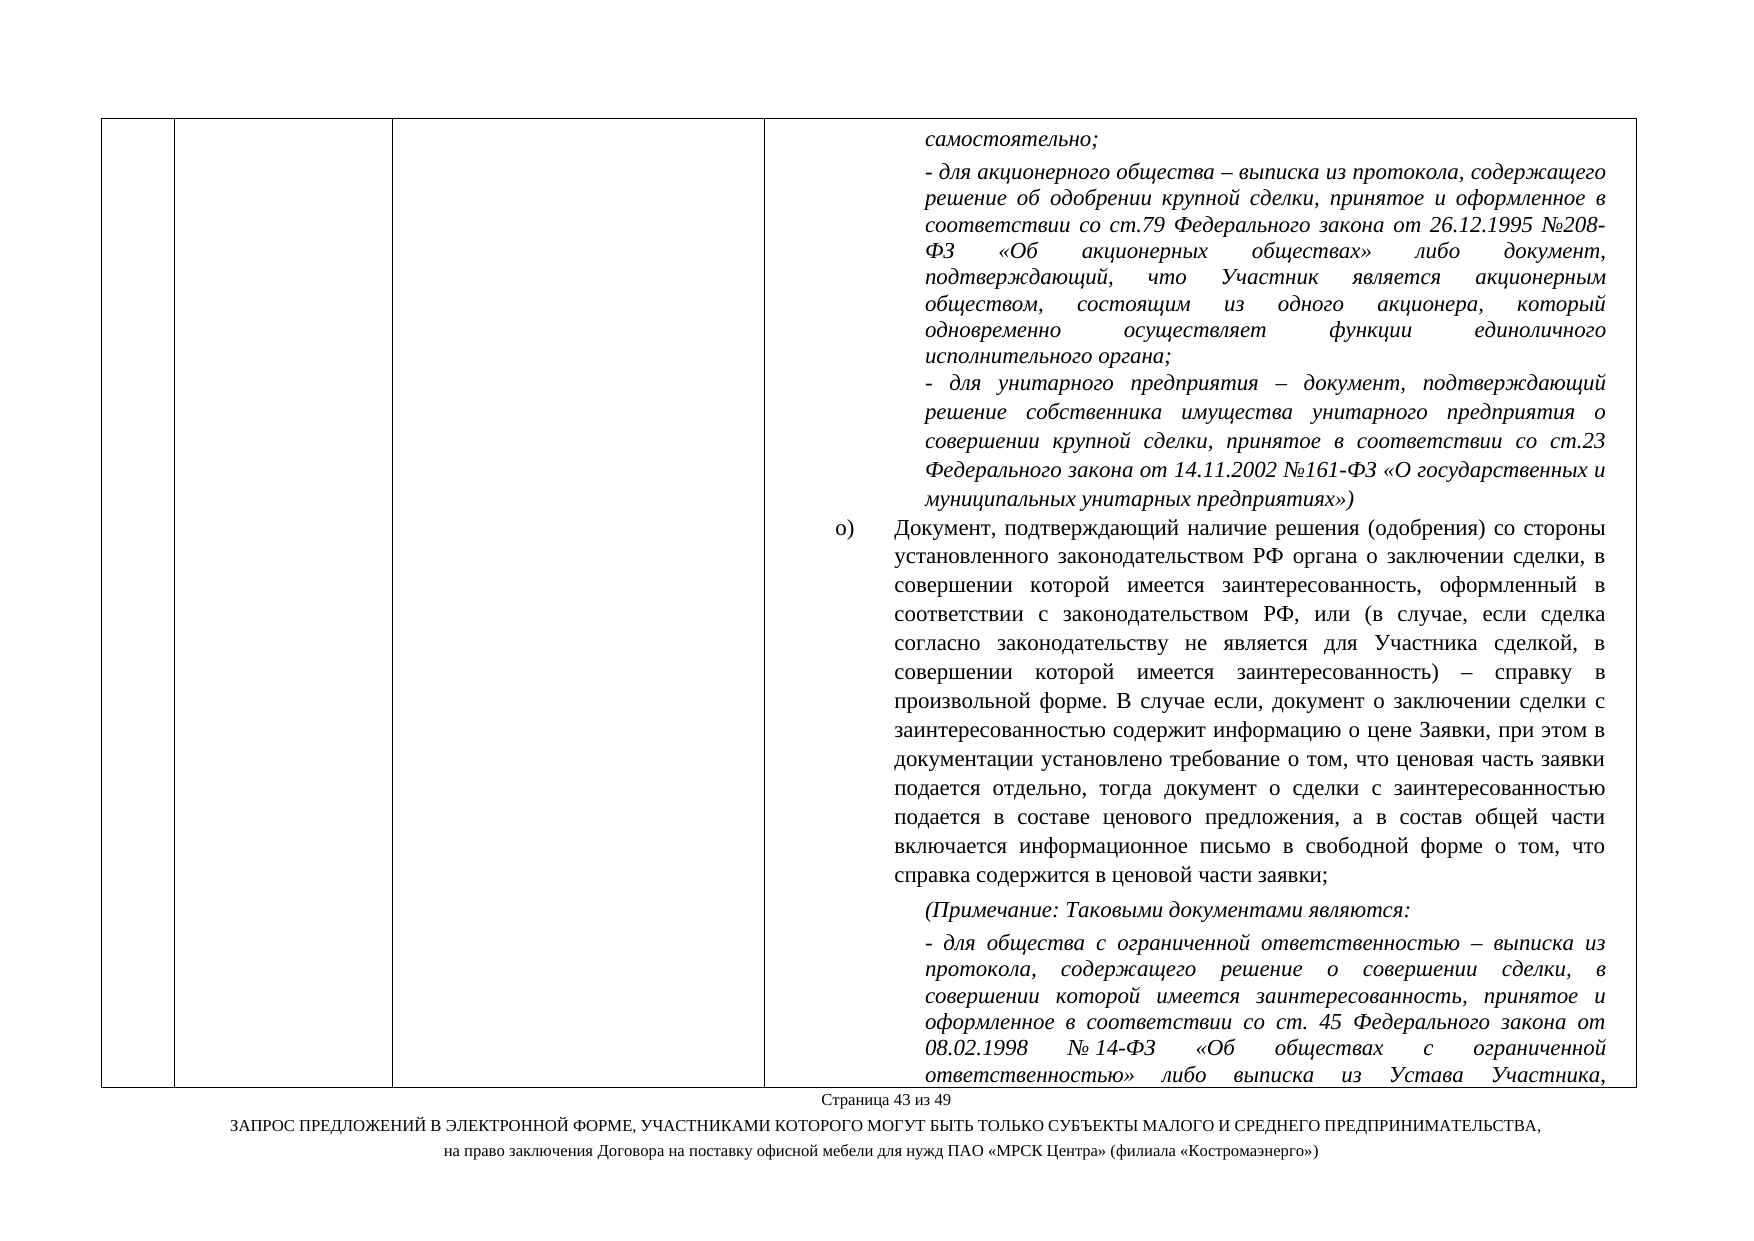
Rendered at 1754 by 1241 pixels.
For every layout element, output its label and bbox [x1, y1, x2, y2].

table_cell [175, 119, 392, 1087]
table_cell [393, 119, 764, 1087]
table_cell [102, 119, 174, 1087]
table_cell [765, 119, 1636, 1087]
